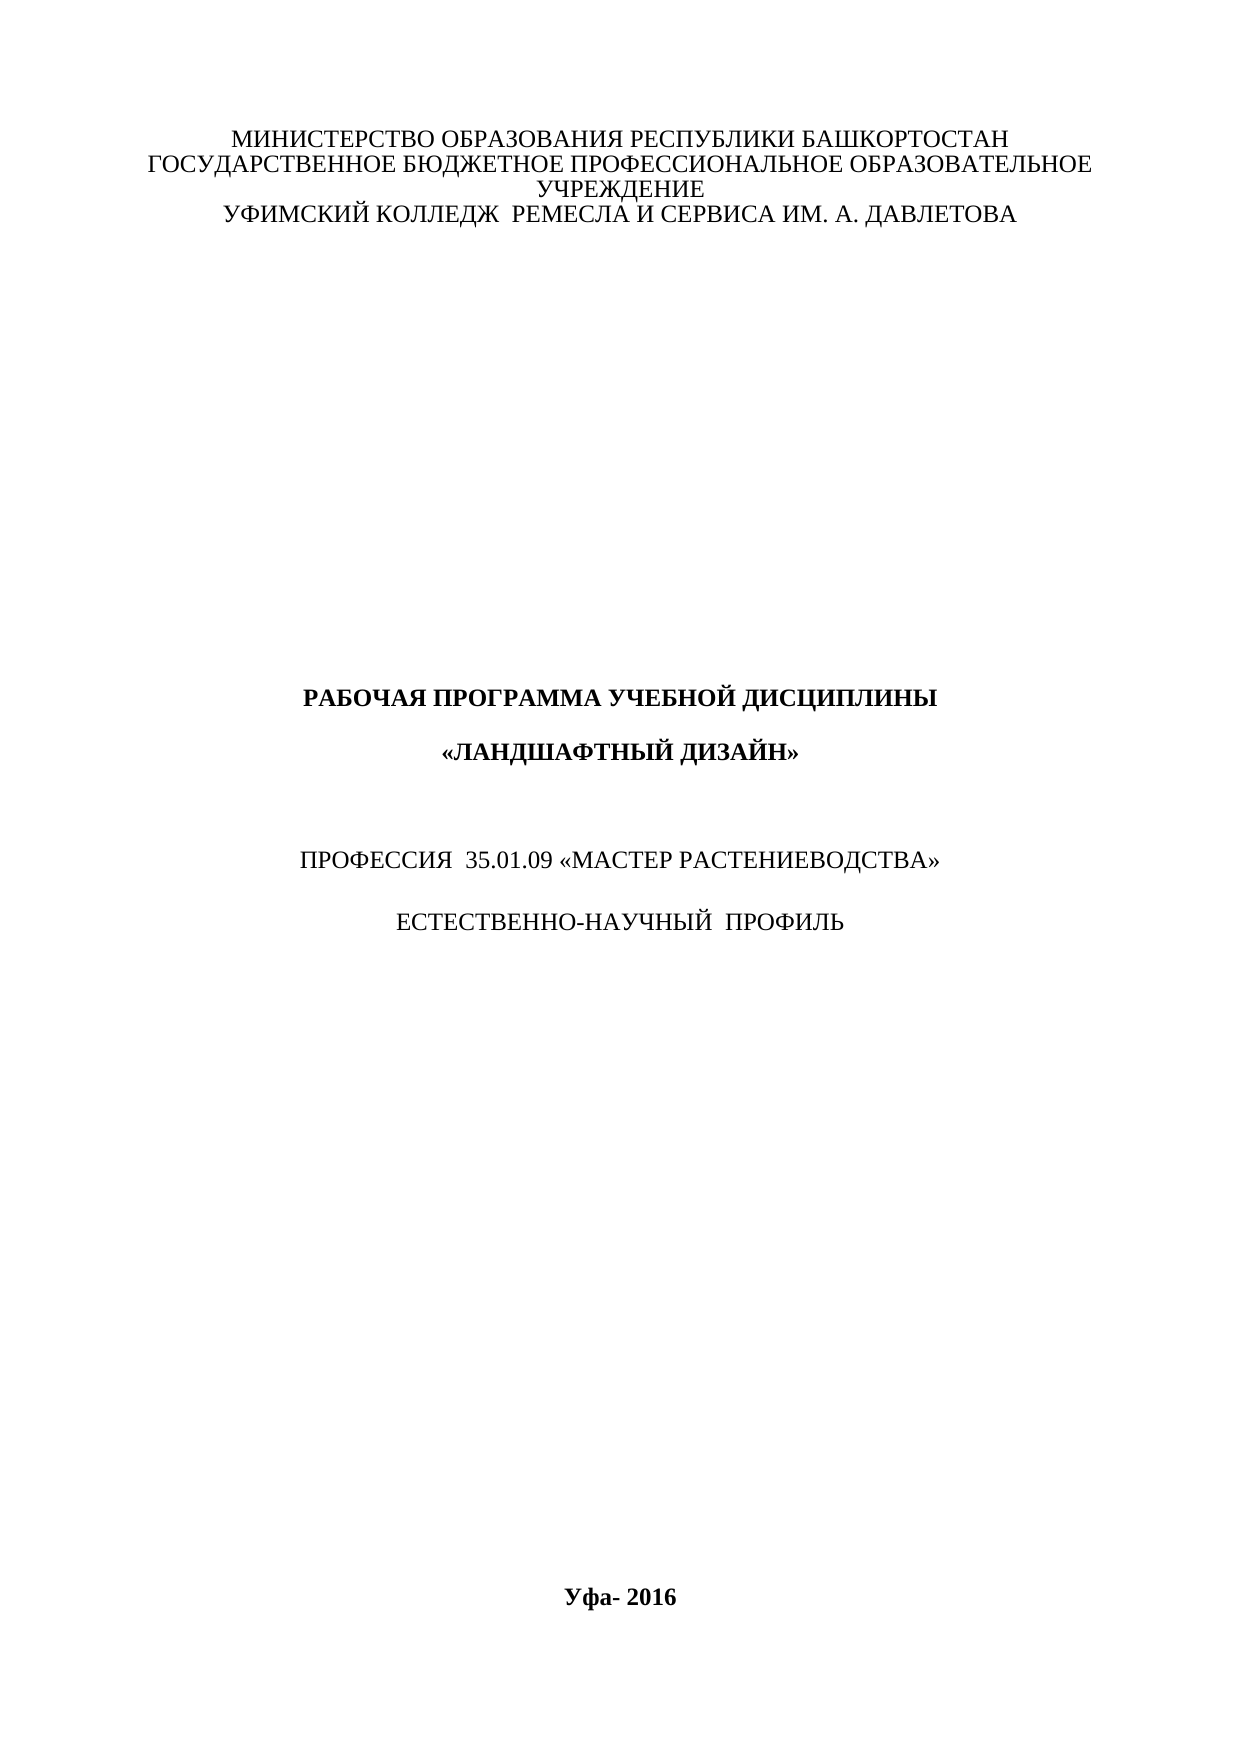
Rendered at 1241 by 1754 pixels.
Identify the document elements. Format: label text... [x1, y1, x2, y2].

text рабочая ПРОГРАММа учебной дисциплины [118, 683, 1122, 712]
text Министерство образования республики башкортостан ГОСУДАРСТВЕННОЕ БЮДЖЕТНОЕ ПРОФЕССИОНАЛЬНОЕ ОБРАЗОВАТЕЛЬНОЕ УЧРЕЖДЕНИЕ [118, 128, 1122, 203]
text ЕСТЕСТВЕННО-НАУЧНЫЙ ПРОФИЛЬ [118, 907, 1122, 936]
text «ландшафтный дизайн» [118, 737, 1122, 766]
text УФИМСКИЙ КОЛЛЕДЖ РЕМЕСЛА И СЕРВИСА ИМ. А. ДАВЛЕТОВА [118, 203, 1122, 228]
text Уфа- 2016 [118, 1582, 1122, 1611]
text профессиЯ 35.01.09 «МАСТЕР РАСТЕНИЕВОДСТВА» [118, 845, 1122, 874]
